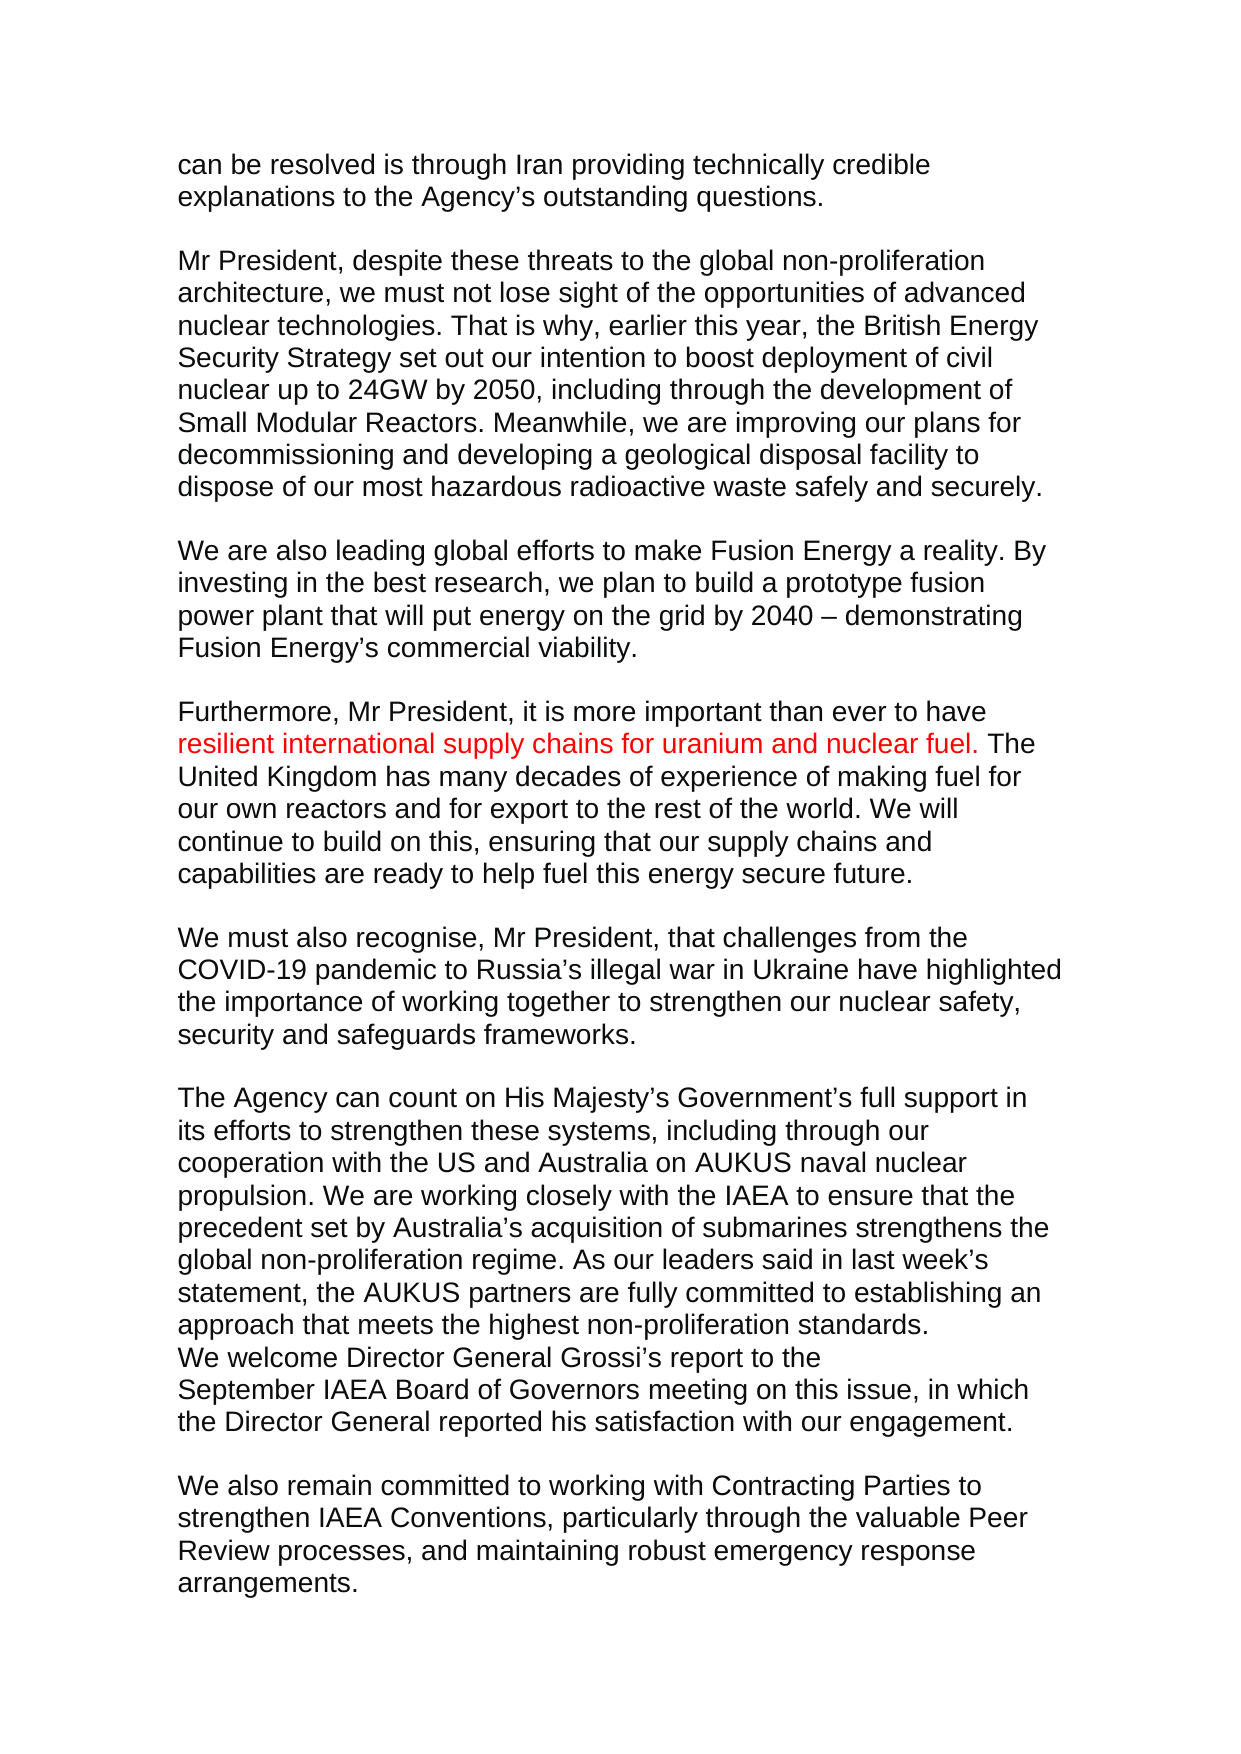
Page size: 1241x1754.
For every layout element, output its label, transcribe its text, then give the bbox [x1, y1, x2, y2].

text Mr President, despite these threats to the global non-proliferation architecture, we must not lose sight of the opportunities of advanced nuclear technologies. That is why, earlier this year, the British Energy Security Strategy set out our intention to boost deployment of civil nuclear up to 24GW by 2050, including through the development of Small Modular Reactors. Meanwhile, we are improving our plans for decommissioning and developing a geological disposal facility to dispose of our most hazardous radioactive waste safely and securely. [177, 244, 1063, 503]
text Furthermore, Mr President, it is more important than ever to have resilient international supply chains for uranium and nuclear fuel. The United Kingdom has many decades of experience of making fuel for our own reactors and for export to the rest of the world. We will continue to build on this, ensuring that our supply chains and capabilities are ready to help fuel this energy secure future. [177, 695, 1063, 889]
text The Agency can count on His Majesty’s Government’s full support in its efforts to strengthen these systems, including through our cooperation with the US and Australia on AUKUS naval nuclear propulsion. We are working closely with the IAEA to ensure that the precedent set by Australia’s acquisition of submarines strengthens the global non-proliferation regime. As our leaders said in last week’s statement, the AUKUS partners are fully committed to establishing an approach that meets the highest non-proliferation standards. We welcome Director General Grossi’s report to the September IAEA Board of Governors meeting on this issue, in which the Director General reported his satisfaction with our engagement. [177, 1081, 1063, 1438]
text We must also recognise, Mr President, that challenges from the COVID-19 pandemic to Russia’s illegal war in Ukraine have highlighted the importance of working together to strengthen our nuclear safety, security and safeguards frameworks. [177, 921, 1063, 1050]
text We also remain committed to working with Contracting Parties to strengthen IAEA Conventions, particularly through the valuable Peer Review processes, and maintaining robust emergency response arrangements. [177, 1469, 1063, 1598]
text We are also leading global efforts to make Fusion Energy a reality. By investing in the best research, we plan to build a prototype fusion power plant that will put energy on the grid by 2040 – demonstrating Fusion Energy’s commercial viability. [177, 534, 1063, 664]
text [177, 148, 1063, 212]
